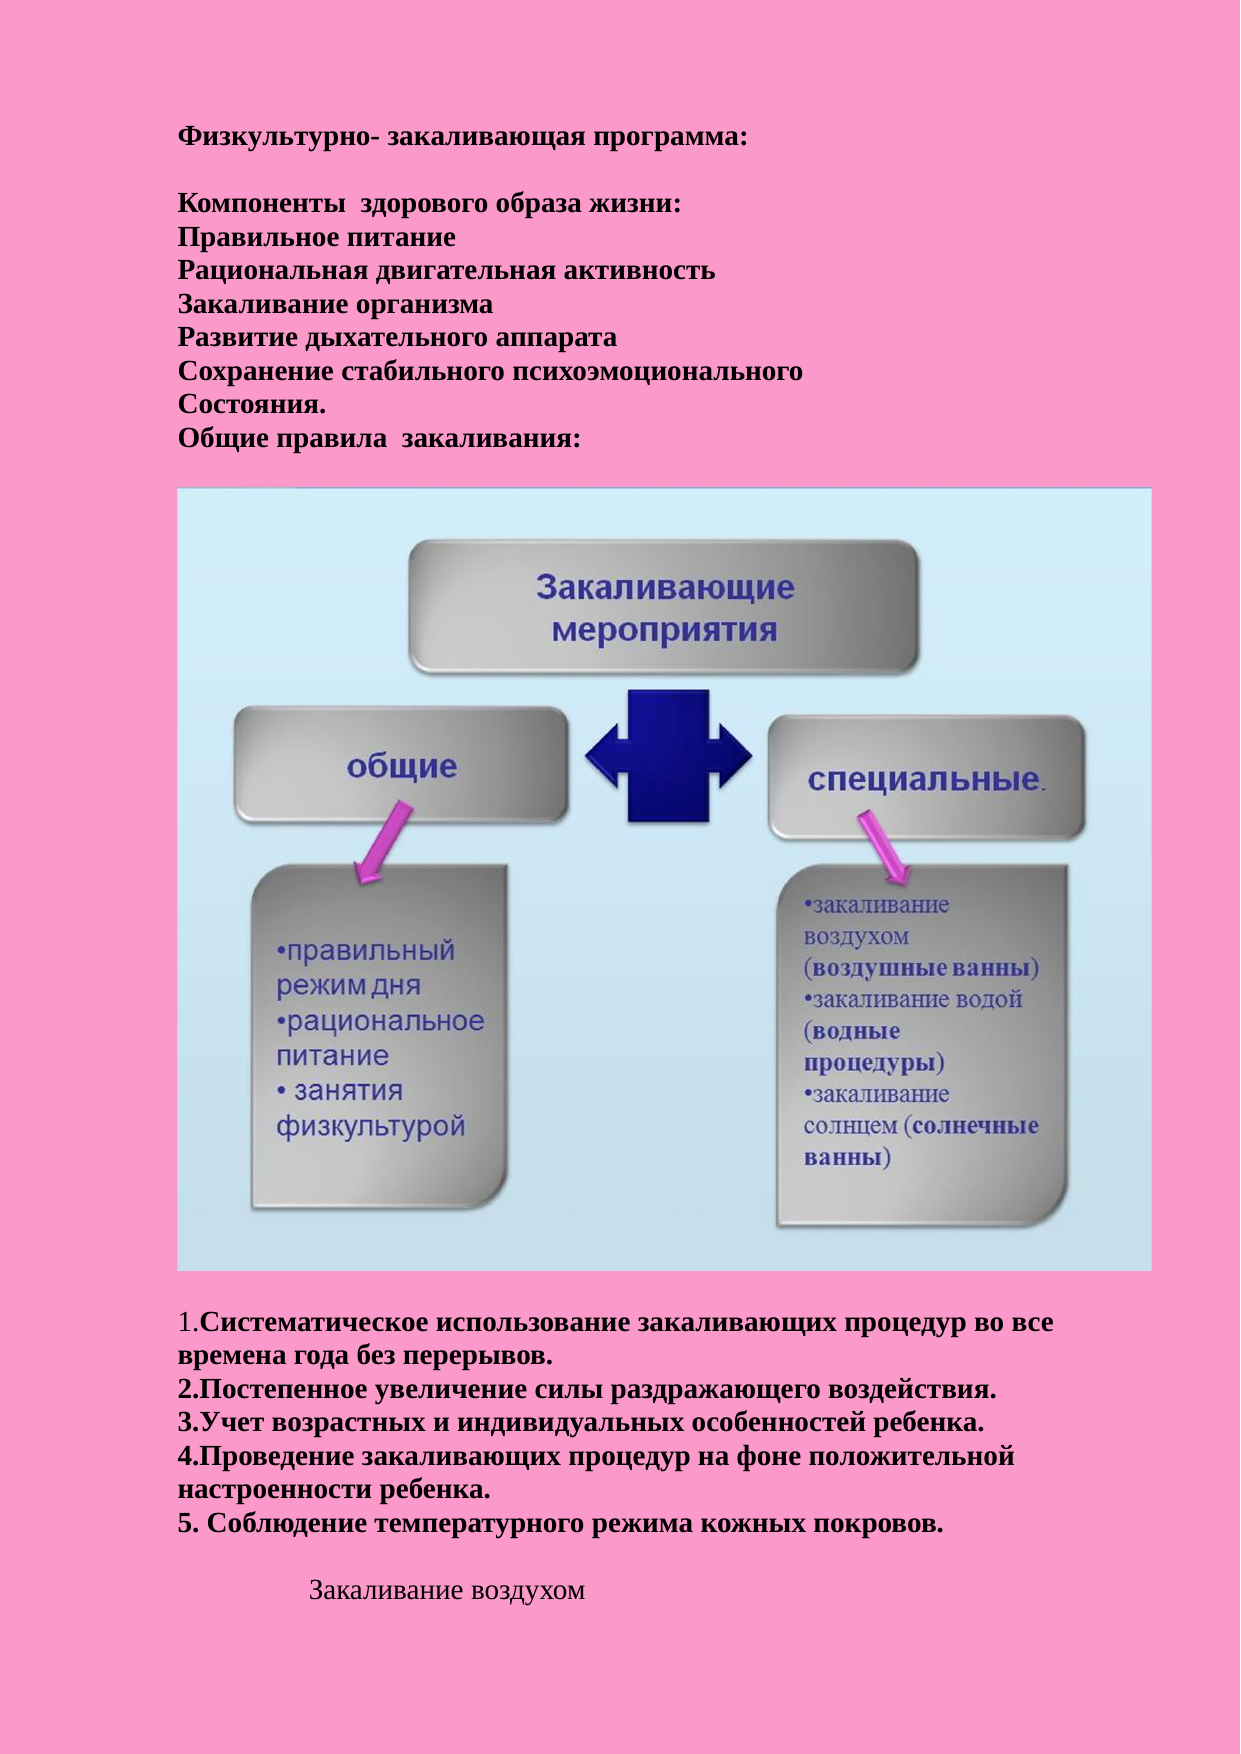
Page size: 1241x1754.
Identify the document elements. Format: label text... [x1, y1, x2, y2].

text Состояния. [177, 386, 1152, 420]
text Правильное питание [177, 219, 1152, 252]
text Общие правила закаливания: [177, 420, 1152, 453]
text 5. Соблюдение температурного режима кожных покровов. [177, 1505, 1152, 1538]
text 4.Проведение закаливающих процедур на фоне положительной настроенности ребенка. [177, 1438, 1152, 1505]
text Рациональная двигательная активность [177, 252, 1152, 286]
text Развитие дыхательного аппарата [177, 319, 1152, 353]
text 1.Систематическое использование закаливающих процедур во все времена года без перерывов. [177, 1304, 1152, 1371]
text Сохранение стабильного психоэмоционального [177, 353, 1152, 386]
text Компоненты здорового образа жизни: [177, 185, 1152, 219]
picture [177, 487, 1152, 1271]
text 3.Учет возрастных и индивидуальных особенностей ребенка. [177, 1404, 1152, 1438]
text Физкультурно- закаливающая программа: [177, 118, 1152, 152]
text Закаливание воздухом [177, 1572, 1152, 1606]
text 2.Постепенное увеличение силы раздражающего воздействия. [177, 1371, 1152, 1404]
text Закаливание организма [177, 286, 1152, 319]
